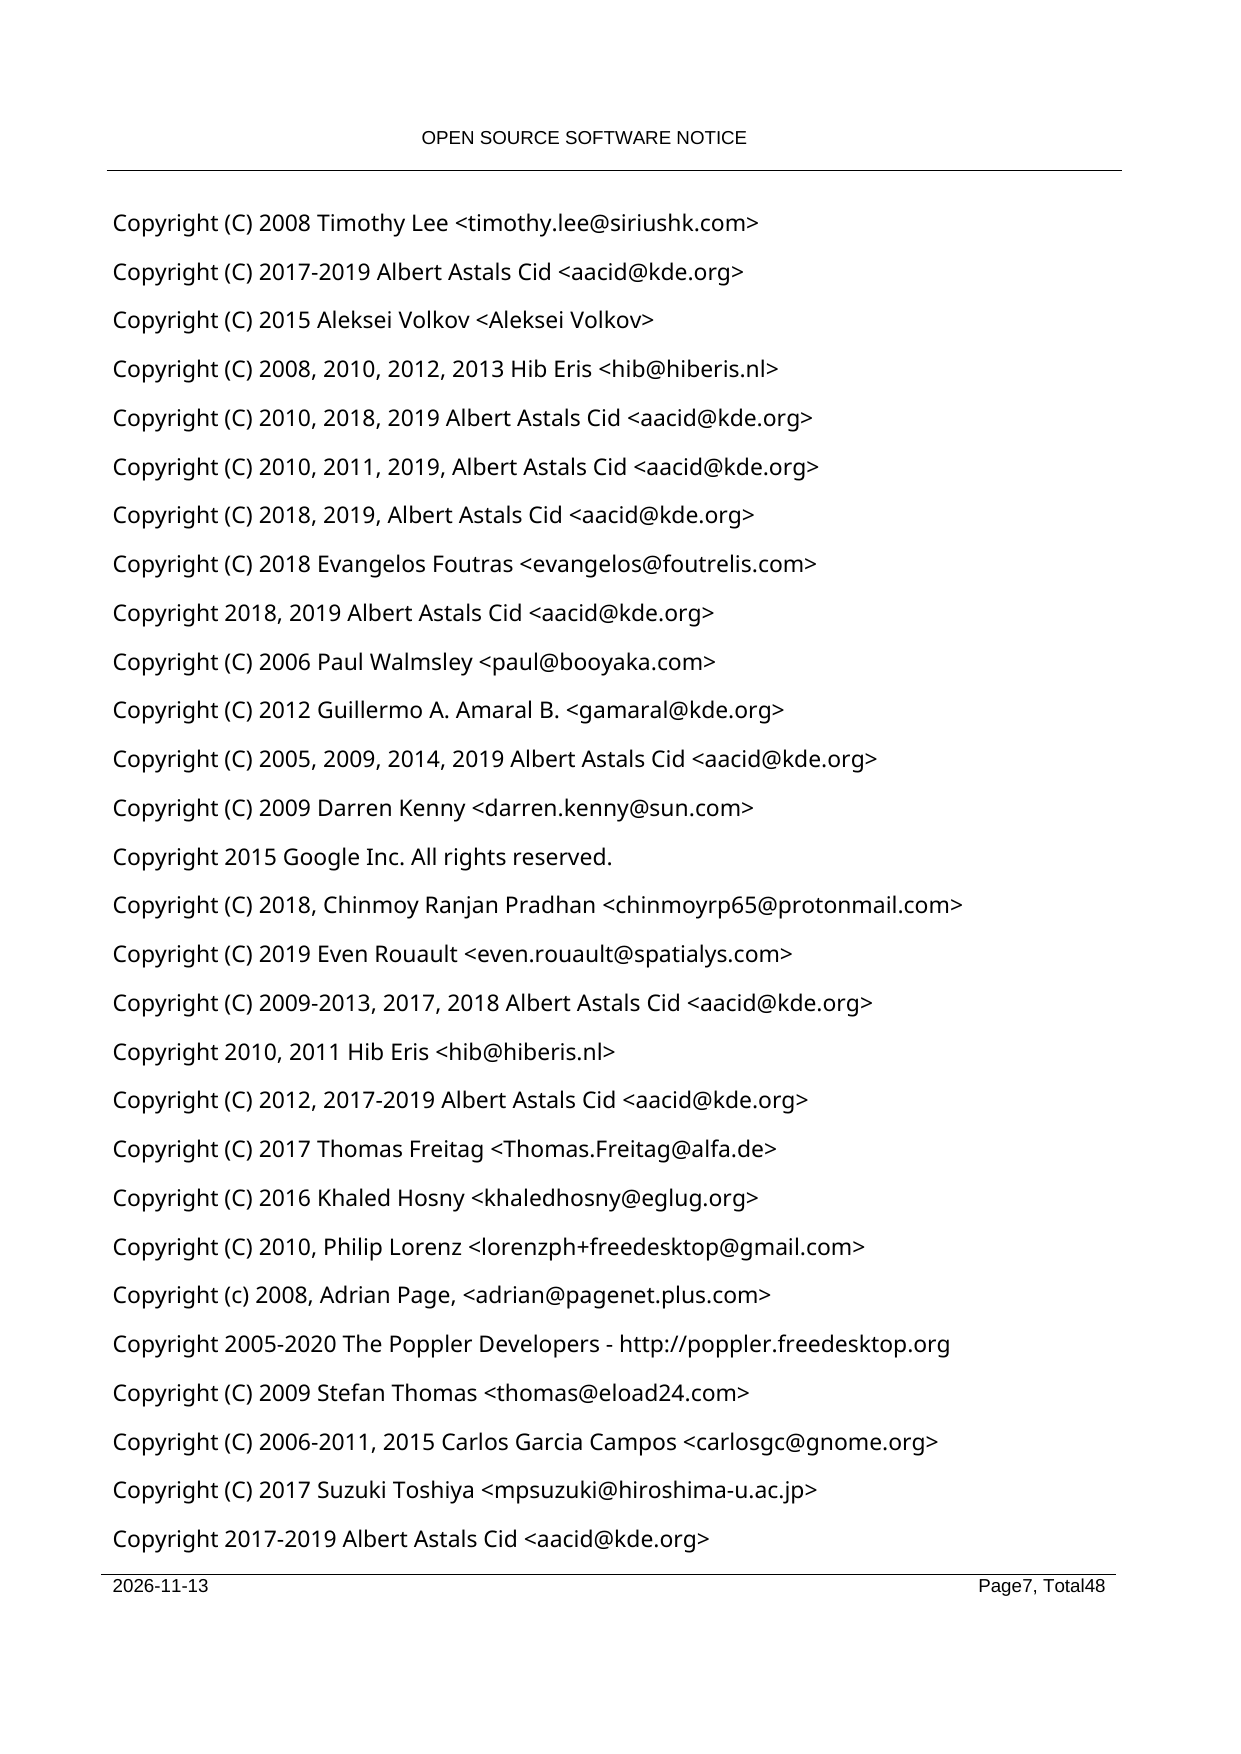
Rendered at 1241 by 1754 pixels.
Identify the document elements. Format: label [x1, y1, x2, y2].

text [112, 206, 1128, 1555]
